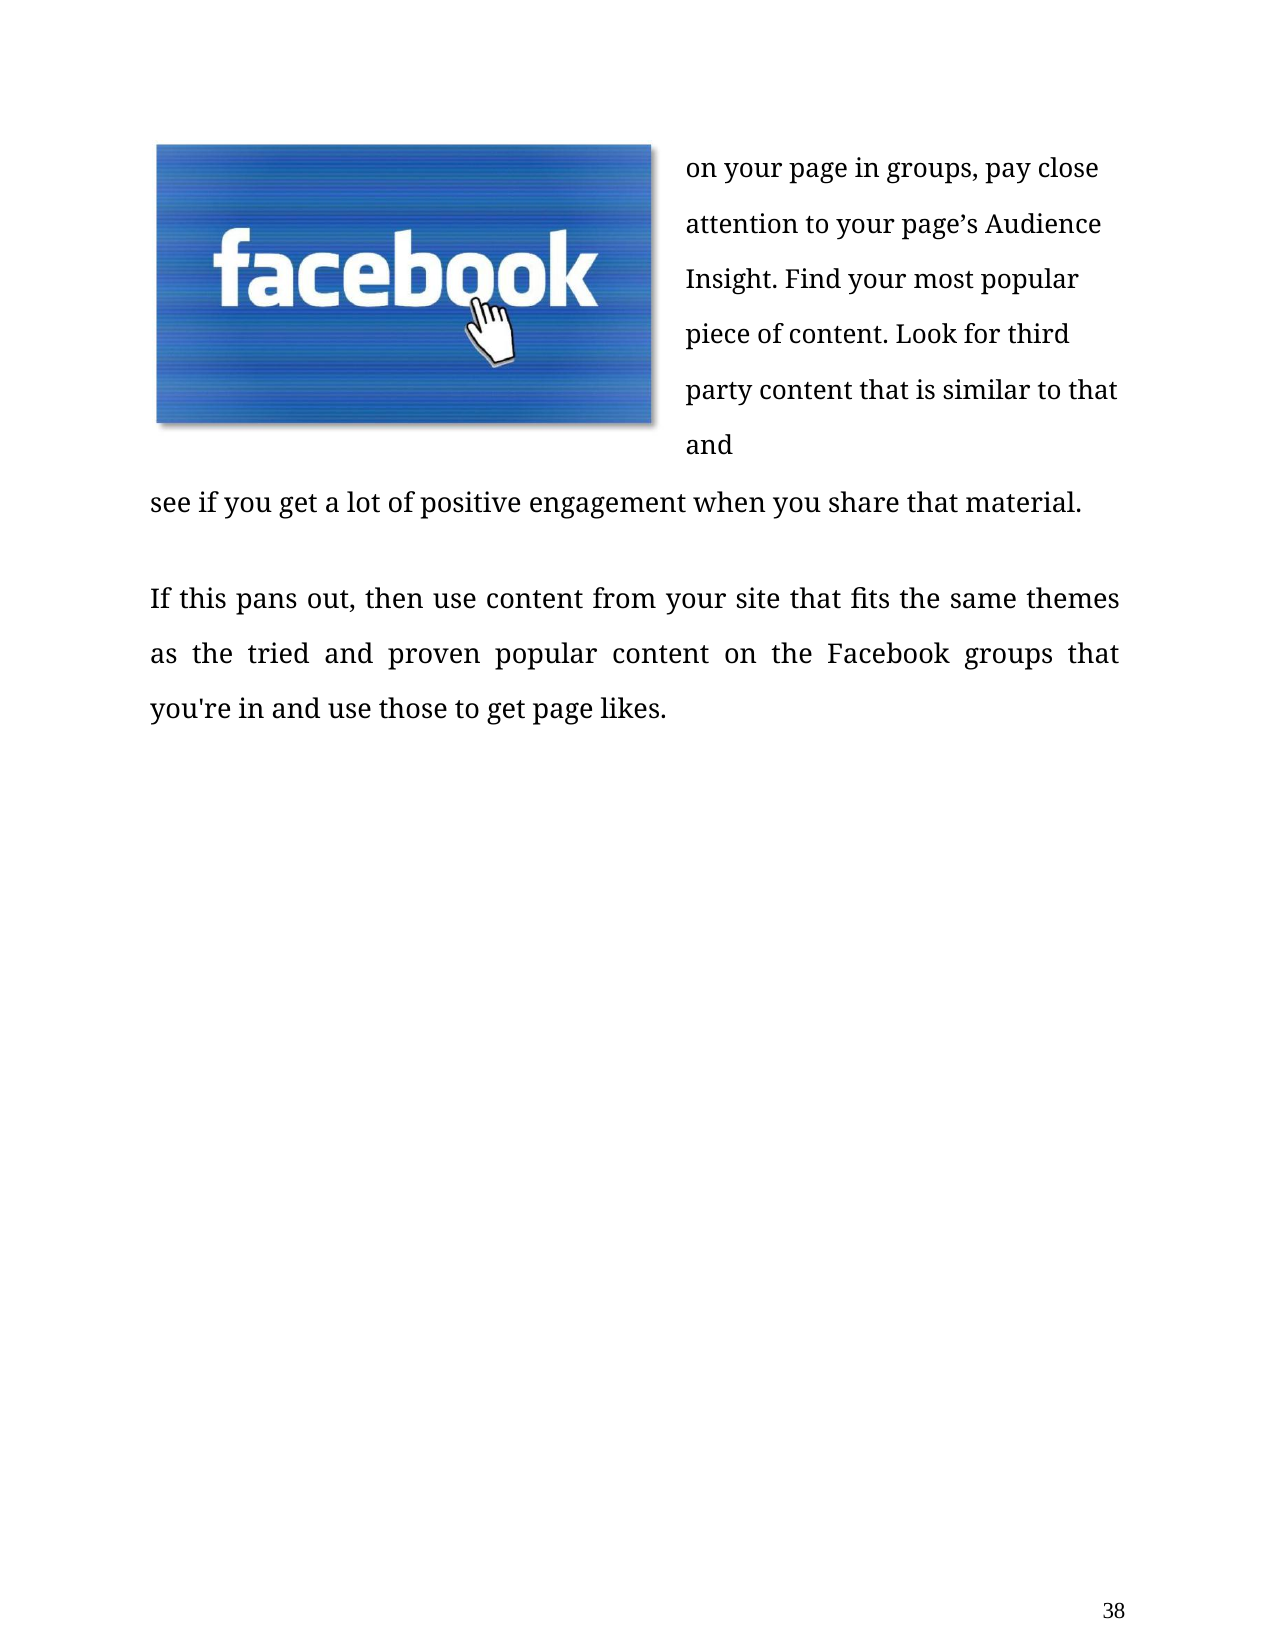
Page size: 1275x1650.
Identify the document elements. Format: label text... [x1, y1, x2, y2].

text see if you get a lot of positive engagement when you share that material. [150, 484, 1125, 521]
picture [152, 140, 664, 436]
text If this pans out, then use content from your site that fits the same themes as the tried and proven popular content on the Facebook groups that you're in and use those to get page likes. [150, 579, 1121, 727]
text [685, 150, 1125, 462]
